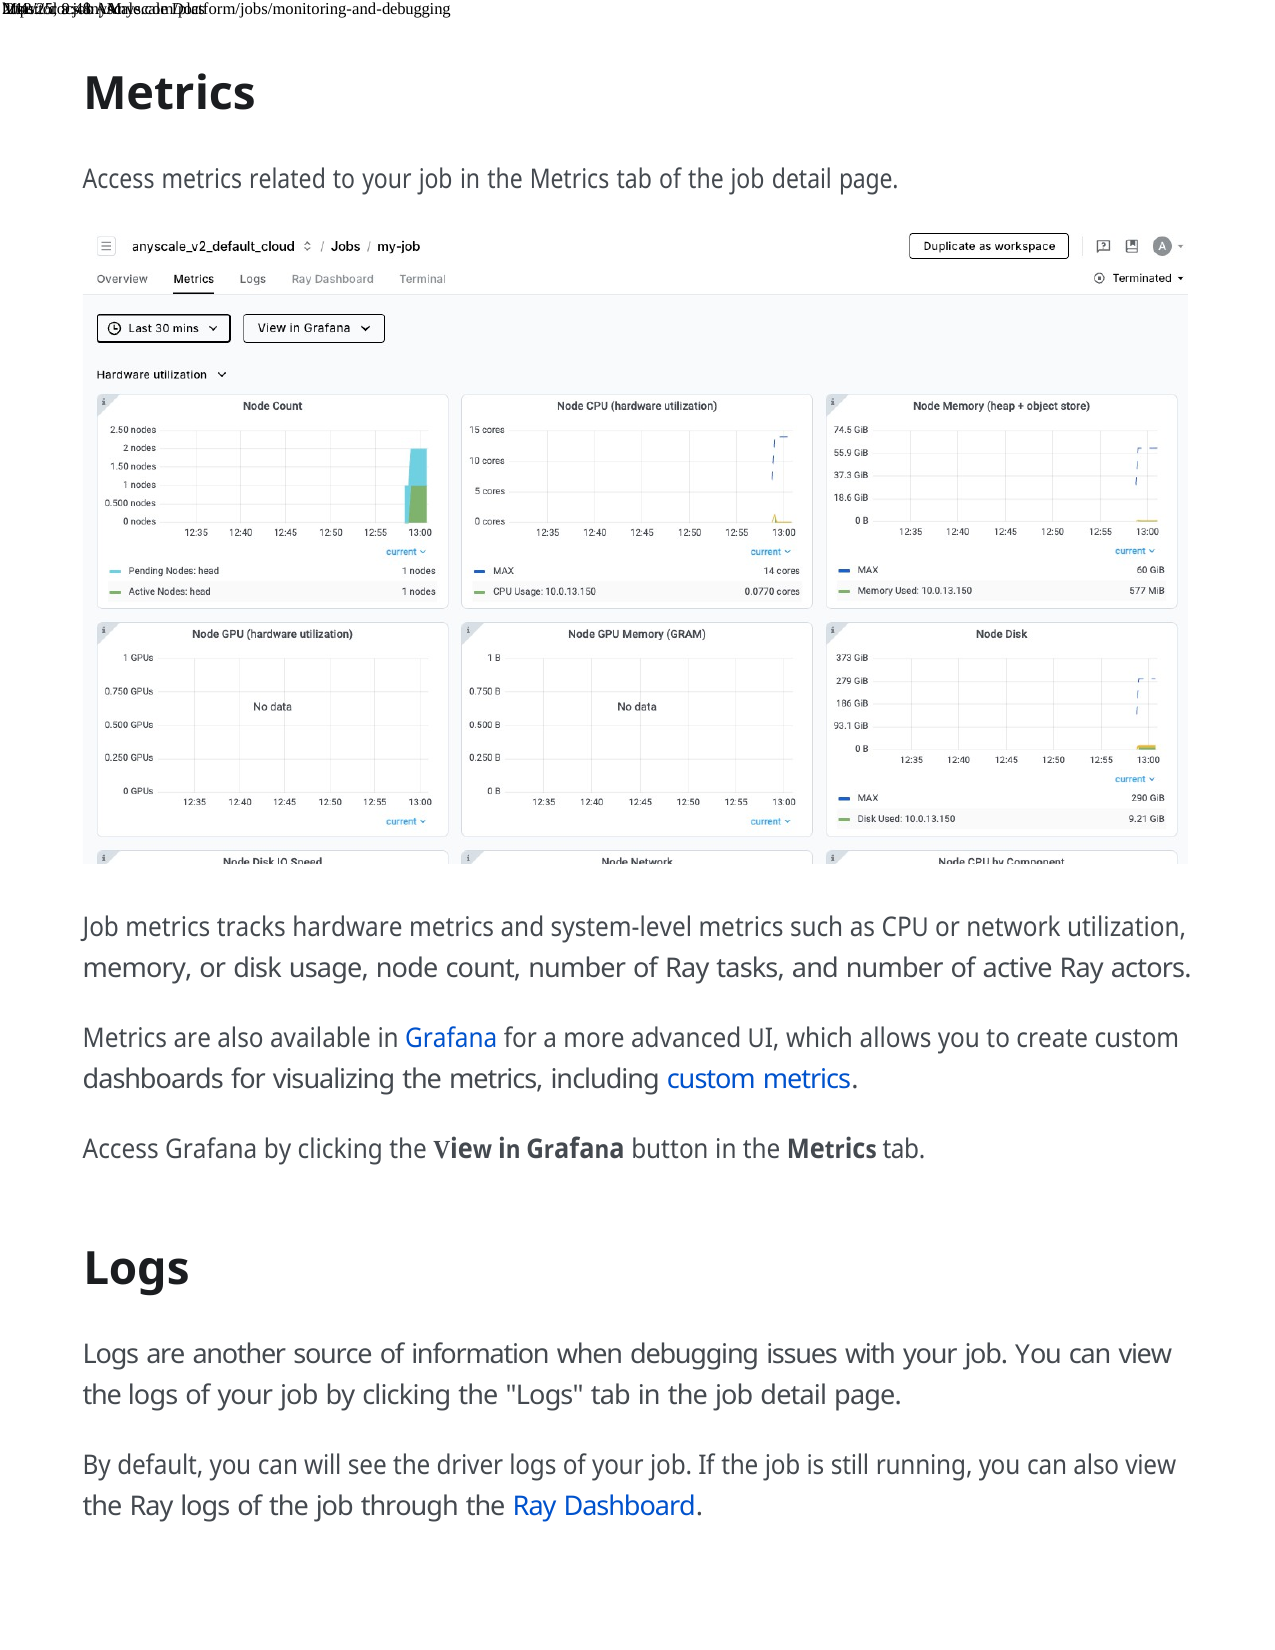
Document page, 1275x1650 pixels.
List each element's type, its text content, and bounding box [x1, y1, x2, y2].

text By default, you can will see the driver logs of your job. If the job is still running, you can also view the Ray logs of the job through the Ray Dashboard. [82, 1446, 1204, 1523]
text Logs are another source of information when debugging issues with your job. You can view the logs of your job by clicking the "Logs" tab in the job detail page. [82, 1334, 1190, 1412]
text Logs [83, 1234, 1204, 1298]
text Metrics [83, 59, 1204, 123]
text Metrics are also available in Grafana for a more advanced UI, which allows you to create custom dashboards for visualizing the metrics, including custom metrics. [82, 1019, 1204, 1096]
text Access Grafana by clicking the View in Grafana button in the Metrics tab. [82, 1129, 1204, 1167]
text Access metrics related to your job in the Metrics tab of the job detail page. [82, 159, 1204, 196]
text Job metrics tracks hardware metrics and system-level metrics such as CPU or network utilization, memory, or disk usage, node count, number of Ray tasks, and number of active Ray actors. [82, 908, 1204, 985]
picture [82, 233, 1188, 864]
